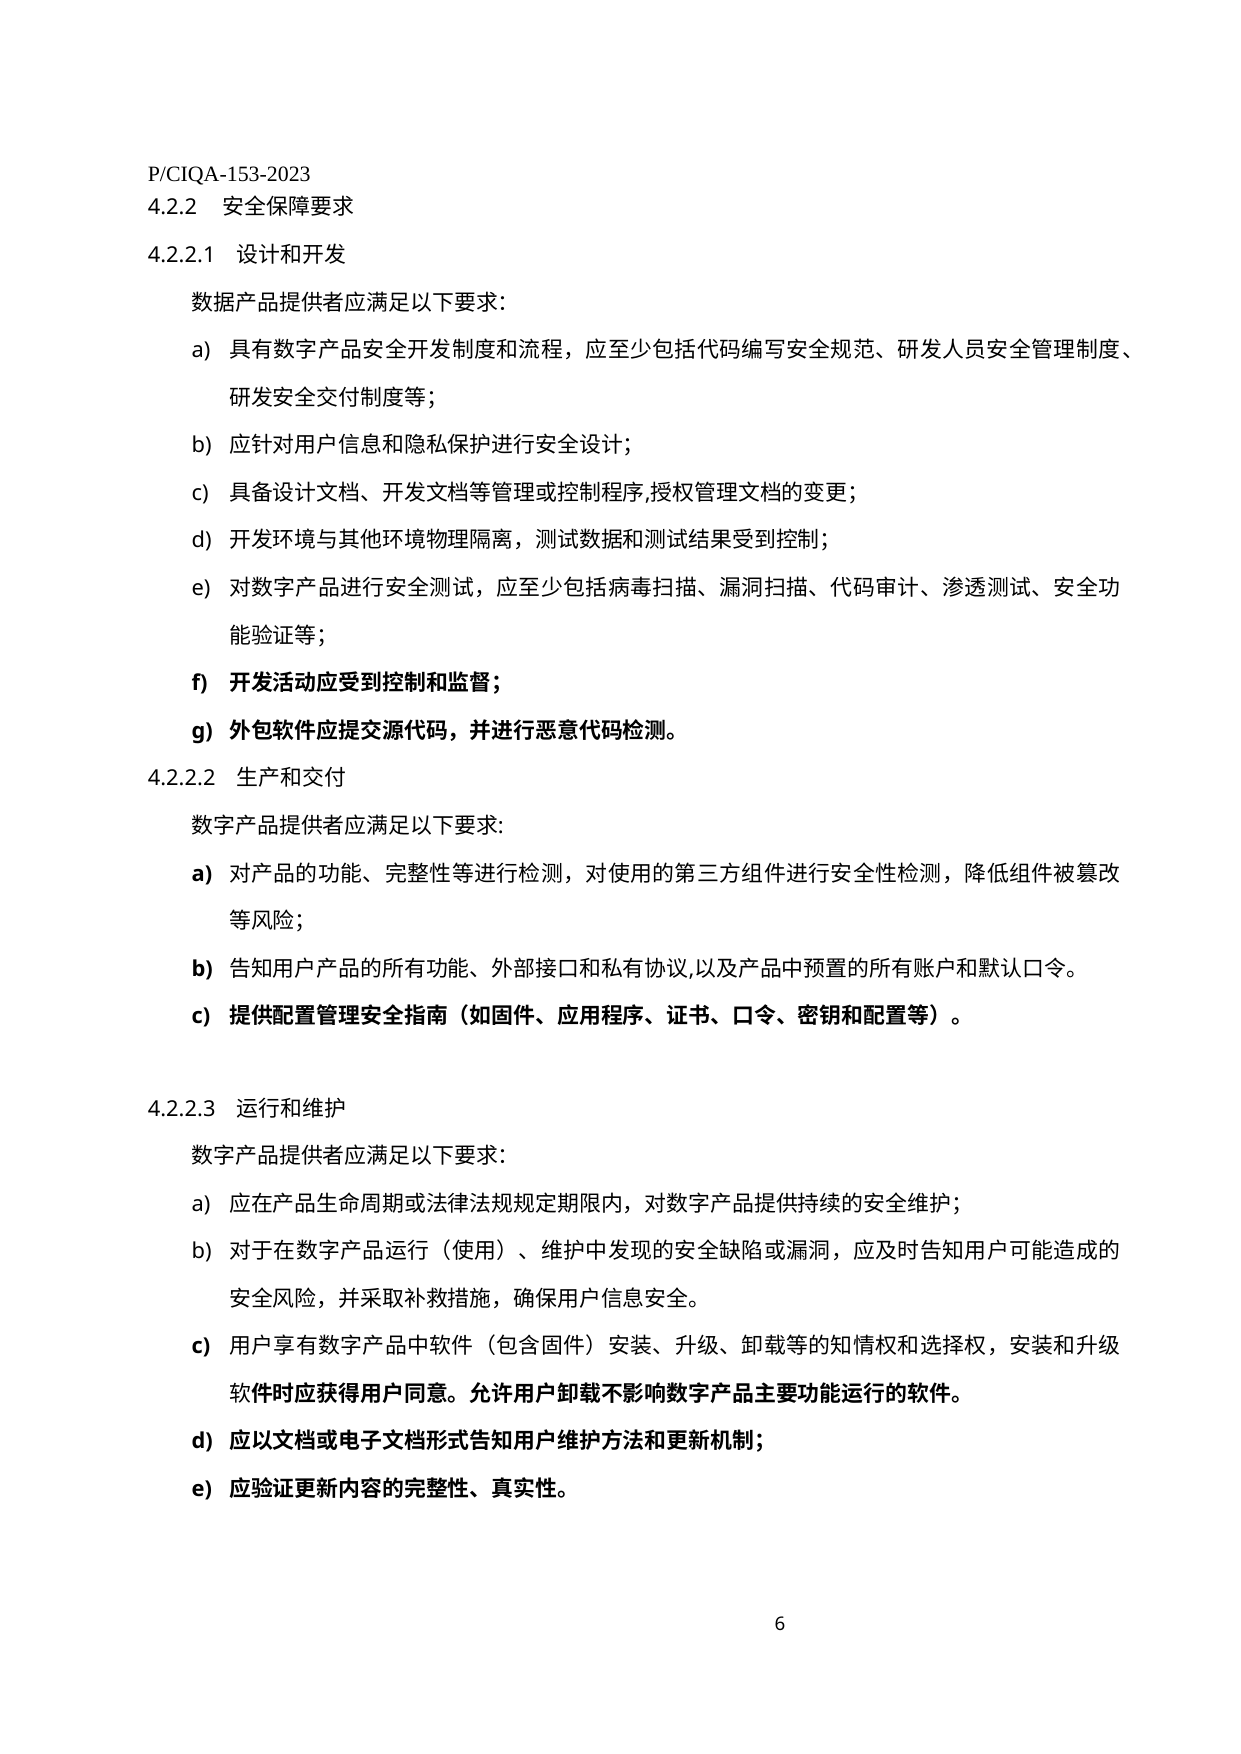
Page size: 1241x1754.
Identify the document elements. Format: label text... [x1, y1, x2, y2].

list 对数字产品进行安全测试，应至少包括病毒扫描、漏洞扫描、代码审计、渗透测试、安全功能验证等； [191, 570, 1122, 649]
text 数据产品提供者应满足以下要求： [148, 284, 1122, 316]
list 告知用户产品的所有功能、外部接口和私有协议,以及产品中预置的所有账户和默认口令。 [191, 951, 1122, 982]
list 开发环境与其他环境物理隔离，测试数据和测试结果受到控制； [191, 522, 1122, 554]
text 数字产品提供者应满足以下要求： [148, 1138, 1122, 1170]
list 具有数字产品安全开发制度和流程，应至少包括代码编写安全规范、研发人员安全管理制度、研发安全交付制度等； [191, 332, 1122, 411]
list 应在产品生命周期或法律法规规定期限内，对数字产品提供持续的安全维护； [191, 1186, 1122, 1217]
list 开发活动应受到控制和监督； [191, 665, 1122, 697]
list 生产和交付 [148, 760, 1122, 792]
list 提供配置管理安全指南（如固件、应用程序、证书、口令、密钥和配置等）。 [191, 998, 1122, 1030]
list 应针对用户信息和隐私保护进行安全设计； [191, 427, 1122, 459]
list 具备设计文档、开发文档等管理或控制程序,授权管理文档的变更； [191, 475, 1122, 507]
text 数字产品提供者应满足以下要求: [148, 808, 1122, 840]
list 用户享有数字产品中软件（包含固件）安装、升级、卸载等的知情权和选择权，安装和升级软件时应获得用户同意。允许用户卸载不影响数字产品主要功能运行的软件。 [191, 1328, 1122, 1408]
list 应以文档或电子文档形式告知用户维护方法和更新机制； [191, 1423, 1122, 1455]
list 对于在数字产品运行（使用）、维护中发现的安全缺陷或漏洞，应及时告知用户可能造成的安全风险，并采取补救措施，确保用户信息安全。 [191, 1233, 1122, 1312]
list 设计和开发 [148, 237, 1122, 269]
subtitle 安全保障要求 [148, 189, 1122, 221]
list 运行和维护 [148, 1091, 1122, 1122]
list 对产品的功能、完整性等进行检测，对使用的第三方组件进行安全性检测，降低组件被篡改等风险； [191, 856, 1122, 935]
list 外包软件应提交源代码，并进行恶意代码检测。 [191, 713, 1122, 744]
list 应验证更新内容的完整性、真实性。 [191, 1471, 1122, 1503]
